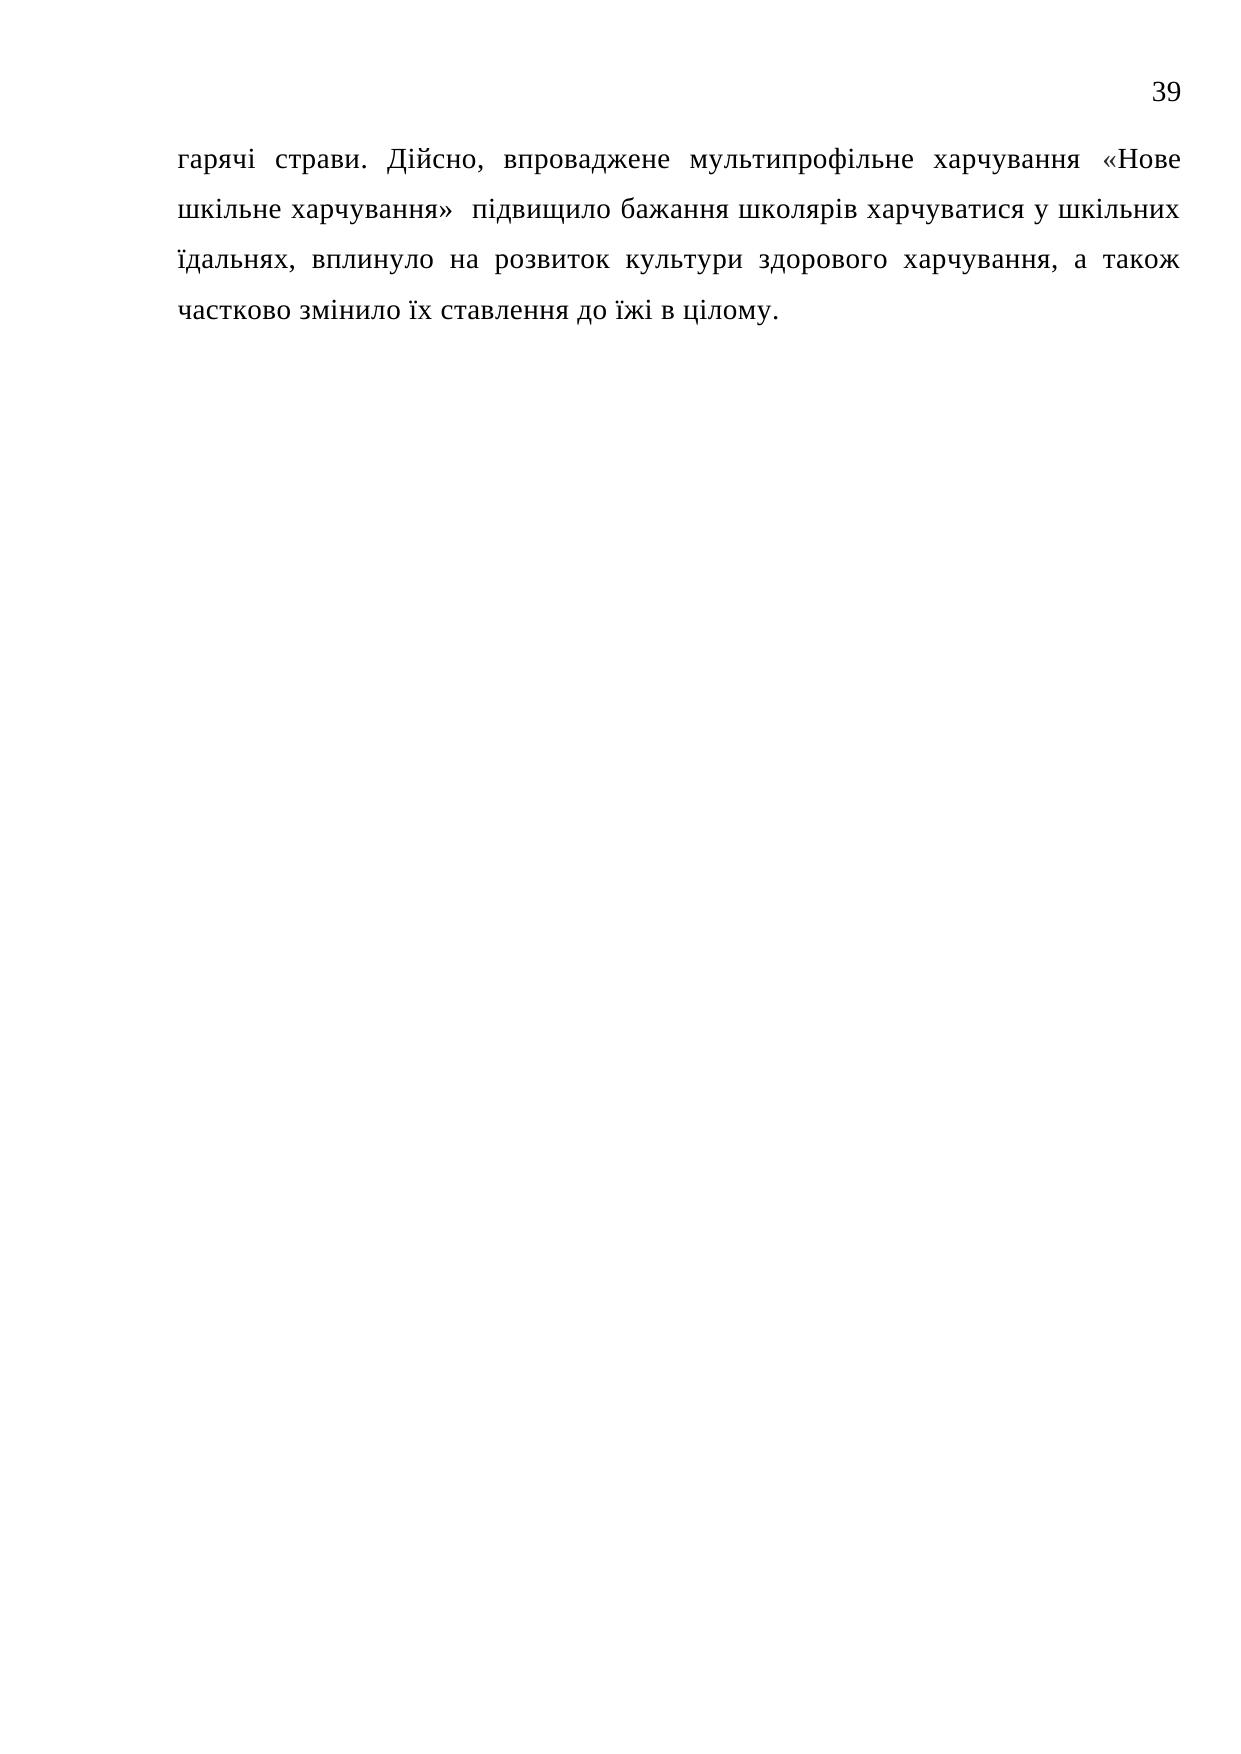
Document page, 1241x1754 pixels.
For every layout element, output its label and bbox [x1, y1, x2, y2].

text [177, 141, 1181, 325]
